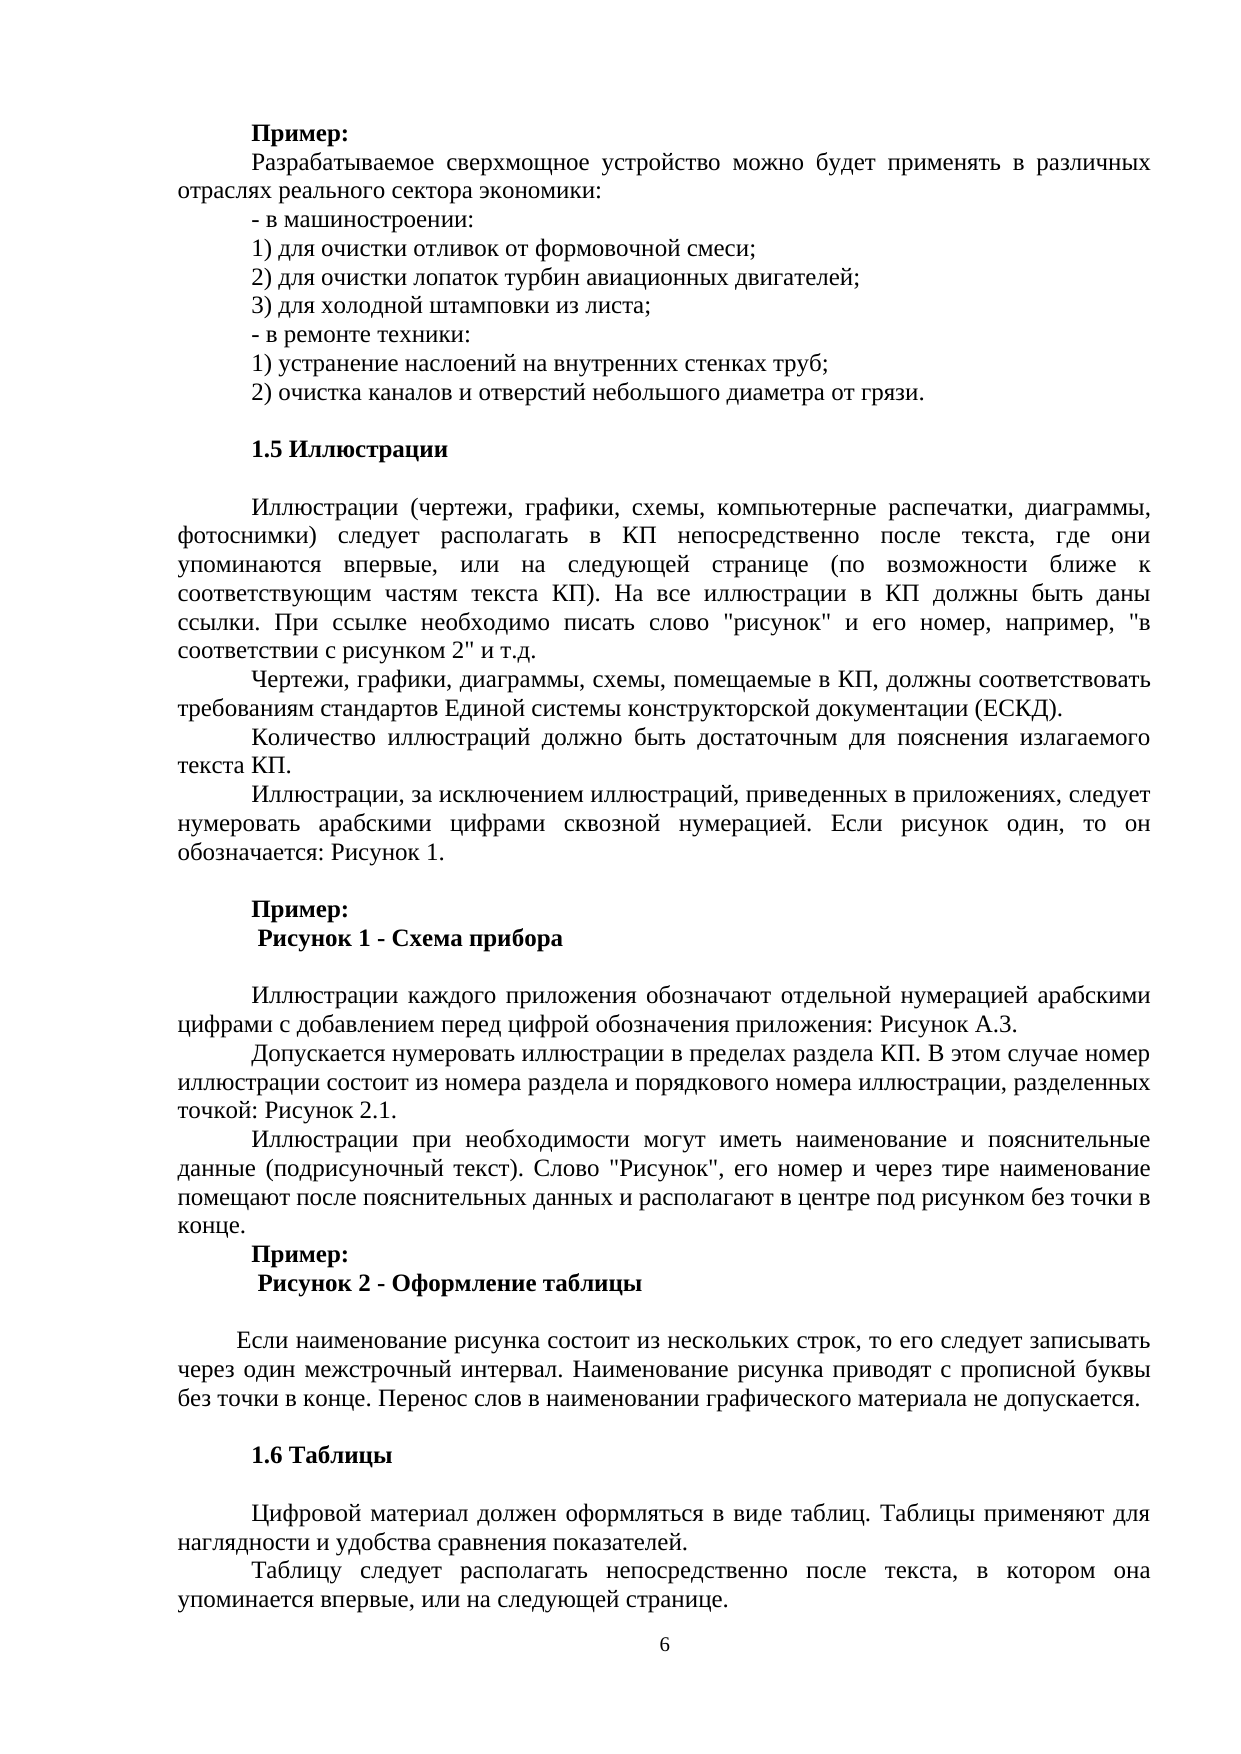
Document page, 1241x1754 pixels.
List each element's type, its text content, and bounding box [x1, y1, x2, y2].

text Пример: [177, 118, 1152, 147]
text Цифровой материал должен оформляться в виде таблиц. Таблицы применяют для наглядности и удобства сравнения показателей. [177, 1498, 1152, 1556]
list Таблицы [251, 1441, 1152, 1469]
text - в машиностроении: [177, 204, 1152, 233]
text 1) устранение наслоений на внутренних стенках труб; [177, 348, 1152, 377]
text Если наименование рисунка состоит из нескольких строк, то его следует записывать через один межстрочный интервал. Наименование рисунка приводят с прописной буквы без точки в конце. Перенос слов в наименовании графического материала не допускается. [177, 1326, 1152, 1412]
text - в ремонте техники: [177, 319, 1152, 348]
text Иллюстрации каждого приложения обозначают отдельной нумерацией арабскими цифрами с добавлением перед цифрой обозначения приложения: Рисунок А.3. [177, 981, 1152, 1038]
text Иллюстрации при необходимости могут иметь наименование и пояснительные данные (подрисуночный текст). Слово "Рисунок", его номер и через тире наименование помещают после пояснительных данных и располагают в центре под рисунком без точки в конце. [177, 1124, 1152, 1239]
text 2) для очистки лопаток турбин авиационных двигателей; [177, 262, 1152, 291]
text Иллюстрации, за исключением иллюстраций, приведенных в приложениях, следует нумеровать арабскими цифрами сквозной нумерацией. Если рисунок один, то он обозначается: Рисунок 1. [177, 779, 1152, 866]
text 3) для холодной штамповки из листа; [177, 291, 1152, 319]
text Допускается нумеровать иллюстрации в пределах раздела КП. В этом случае номер иллюстрации состоит из номера раздела и порядкового номера иллюстрации, разделенных точкой: Рисунок 2.1. [177, 1038, 1152, 1124]
text Чертежи, графики, диаграммы, схемы, помещаемые в КП, должны соответствовать требованиям стандартов Единой системы конструкторской документации (ЕСКД). [177, 664, 1152, 722]
text 2) очистка каналов и отверстий небольшого диаметра от грязи. [177, 377, 1152, 406]
list Иллюстрации [251, 434, 1152, 463]
text Рисунок 1 - Схема прибора [177, 923, 1152, 952]
text Пример: [177, 1239, 1152, 1268]
text 1) для очистки отливок от формовочной смеси; [177, 233, 1152, 262]
text Пример: [177, 894, 1152, 923]
text Рисунок 2 - Оформление таблицы [177, 1268, 1152, 1297]
text Количество иллюстраций должно быть достаточным для пояснения излагаемого текста КП. [177, 722, 1152, 779]
text Иллюстрации (чертежи, графики, схемы, компьютерные распечатки, диаграммы, фотоснимки) следует располагать в КП непосредственно после текста, где они упоминаются впервые, или на следующей странице (по возможности ближе к соответствующим частям текста КП). На все иллюстрации в КП должны быть даны ссылки. При ссылке необходимо писать слово "рисунок" и его номер, например, "в соответствии с рисунком 2" и т.д. [177, 492, 1152, 664]
text Таблицу следует располагать непосредственно после текста, в котором она упоминается впервые, или на следующей странице. [177, 1556, 1152, 1613]
text Разрабатываемое сверхмощное устройство можно будет применять в различных отраслях реального сектора экономики: [177, 147, 1152, 204]
